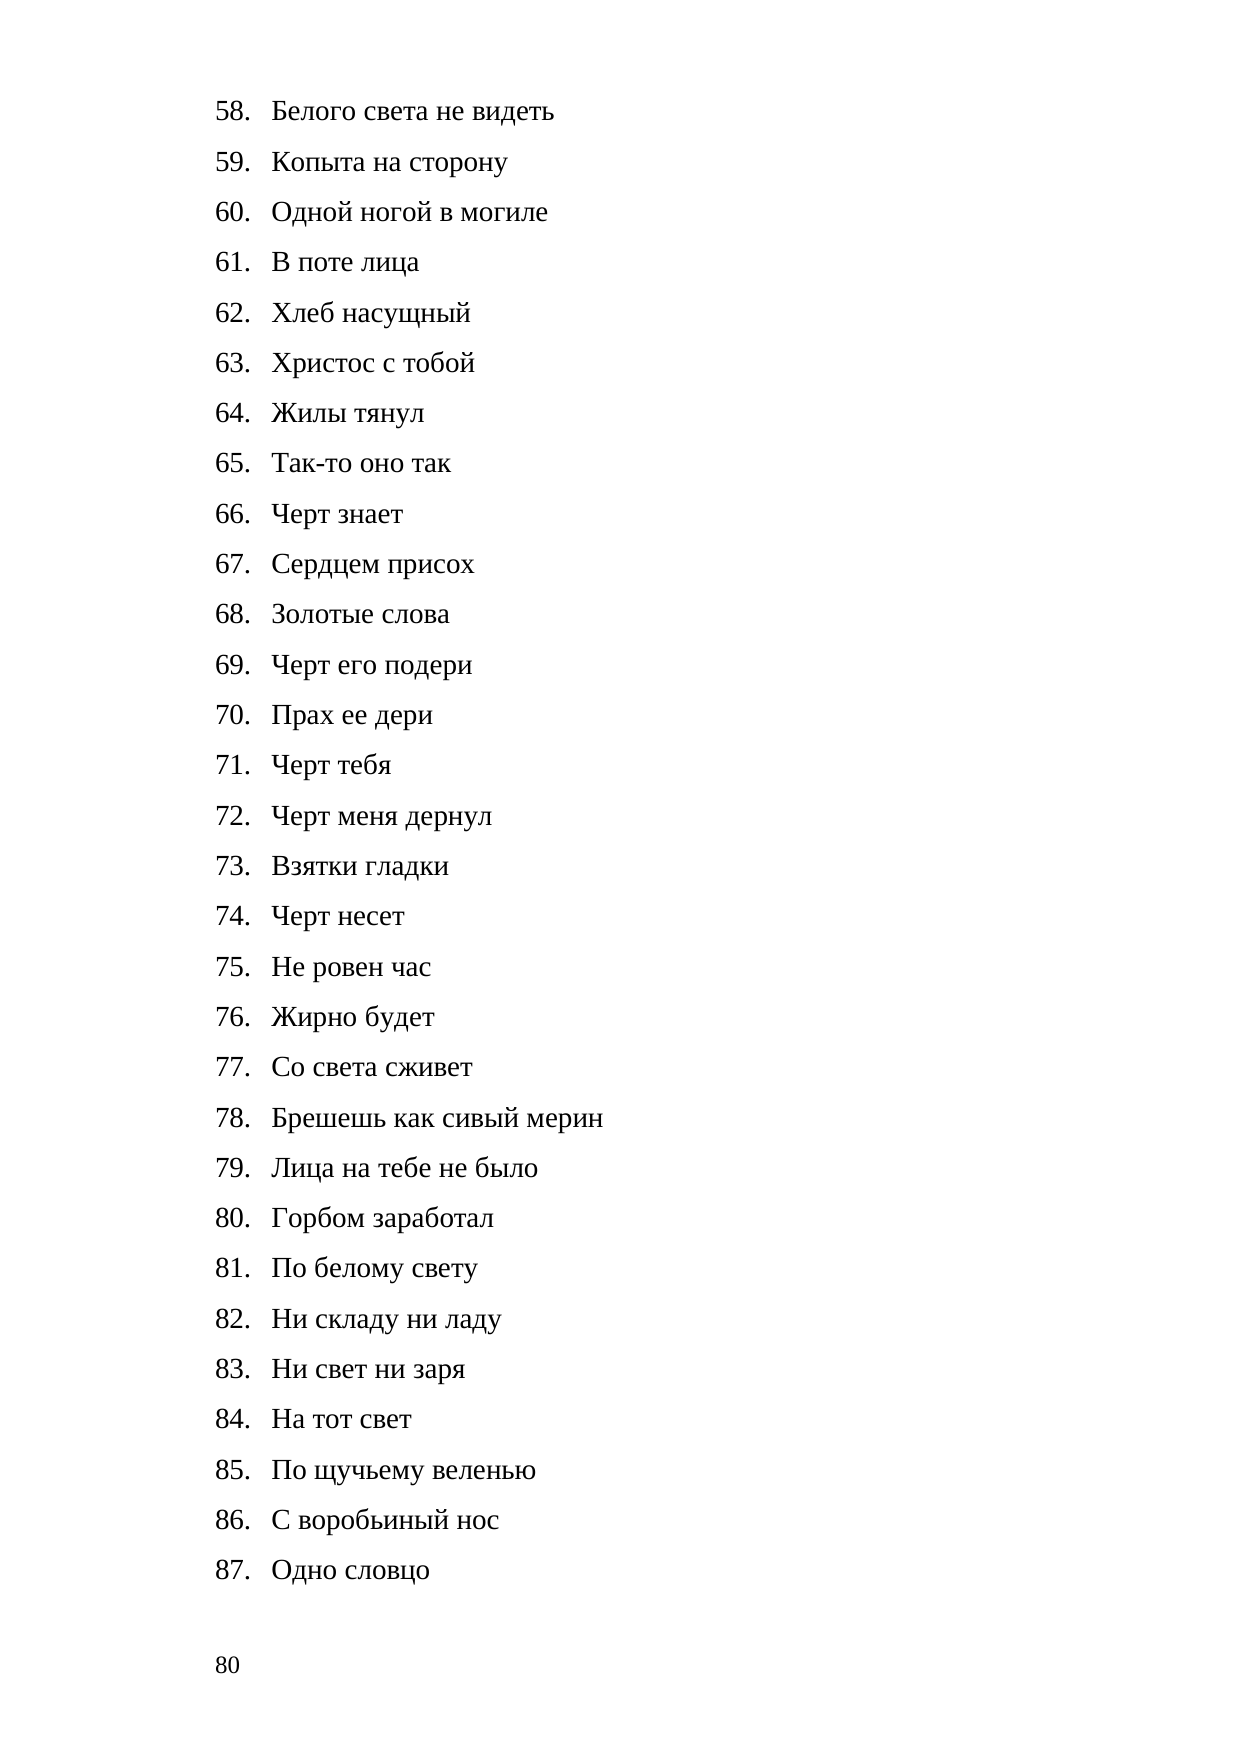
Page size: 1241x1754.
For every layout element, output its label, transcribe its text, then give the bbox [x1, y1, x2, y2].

list По щучьему веленью [215, 1452, 1125, 1486]
list Сердцем присох [215, 546, 1125, 580]
list Брешешь как сивый мерин [215, 1100, 1125, 1133]
list Черт тебя [215, 748, 1125, 781]
list Так-то оно так [215, 446, 1125, 479]
list Одно словцо [215, 1553, 1125, 1586]
list Взятки гладки [215, 848, 1125, 882]
list Черт меня дернул [215, 798, 1125, 832]
list Со света сживет [215, 1049, 1125, 1083]
list В поте лица [215, 244, 1125, 278]
list Хлеб насущный [215, 295, 1125, 328]
list На тот свет [215, 1402, 1125, 1435]
list С воробьиный нос [215, 1502, 1125, 1536]
list Прах ее дери [215, 697, 1125, 731]
list Черт несет [215, 899, 1125, 932]
list Горбом заработал [215, 1201, 1125, 1234]
list Ни складу ни ладу [215, 1301, 1125, 1335]
list Черт его подери [215, 647, 1125, 681]
list Жирно будет [215, 999, 1125, 1033]
list Лица на тебе не было [215, 1150, 1125, 1184]
list Копыта на сторону [215, 144, 1125, 177]
list По белому свету [215, 1251, 1125, 1284]
list Ни свет ни заря [215, 1351, 1125, 1385]
list Белого света не видеть [215, 94, 1125, 127]
list Христос с тобой [215, 345, 1125, 379]
list Жилы тянул [215, 396, 1125, 429]
list Не ровен час [215, 949, 1125, 982]
list Золотые слова [215, 597, 1125, 630]
list Одной ногой в могиле [215, 194, 1125, 228]
list Черт знает [215, 496, 1125, 530]
